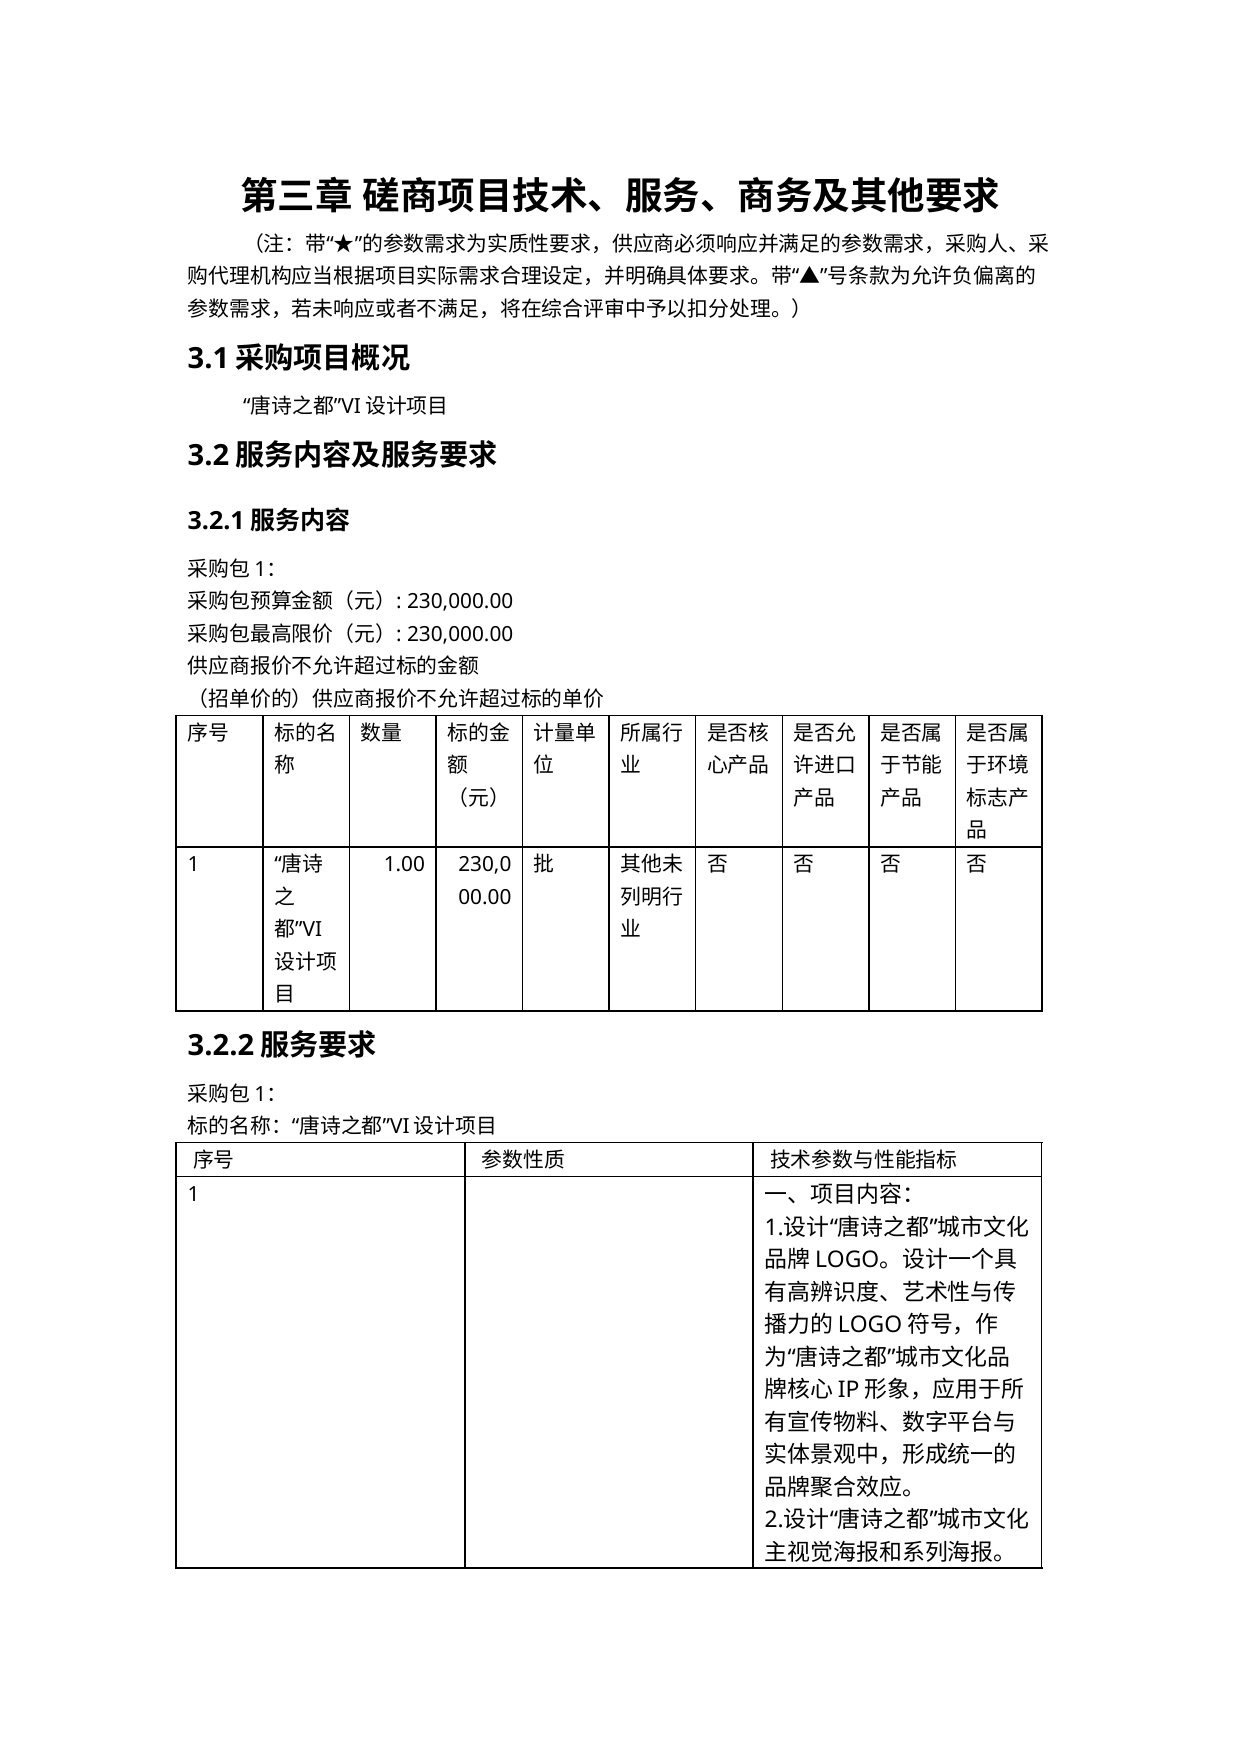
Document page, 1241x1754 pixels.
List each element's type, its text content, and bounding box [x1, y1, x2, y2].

table_header 是否允许进口产品 [783, 716, 868, 846]
table_cell 1 [177, 848, 262, 1010]
table_cell 批 [523, 848, 608, 1010]
text “唐诗之都”VI设计项目 [187, 389, 1053, 422]
text 采购包最高限价（元）: 230,000.00 [187, 617, 1053, 649]
text （招单价的）供应商报价不允许超过标的单价 [187, 682, 1053, 714]
table_cell 否 [956, 848, 1041, 1010]
table_cell 1 [177, 1177, 464, 1567]
text 3.1采购项目概况 [187, 324, 1053, 389]
table_cell [466, 1177, 752, 1567]
table_header 是否核心产品 [696, 716, 782, 846]
text 第三章 磋商项目技术、服务、商务及其他要求 [187, 162, 1053, 227]
text 采购包1： [187, 1077, 1053, 1109]
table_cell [754, 1177, 1041, 1567]
text （注：带“★”的参数需求为实质性要求，供应商必须响应并满足的参数需求，采购人、采购代理机构应当根据项目实际需求合理设定，并明确具体要求。带“▲”号条款为允许负偏离的参数需求，若未响应或者不满足，将在综合评审中予以扣分处理。） [187, 227, 1053, 324]
table_header 标的名称 [264, 716, 349, 846]
text 3.2服务内容及服务要求 [187, 422, 1053, 487]
table_header 技术参数与性能指标 [754, 1143, 1041, 1176]
text 标的名称：“唐诗之都”VI设计项目 [187, 1109, 1053, 1142]
table_header 所属行业 [610, 716, 695, 846]
table_header 序号 [177, 716, 262, 846]
text 3.2.1服务内容 [187, 487, 1053, 552]
table_header 是否属于环境标志产品 [956, 716, 1041, 846]
table_cell 否 [783, 848, 868, 1010]
table_header 计量单位 [523, 716, 608, 846]
table_header 标的金额 （元） [437, 716, 522, 846]
text 3.2.2服务要求 [187, 1012, 1053, 1077]
table_header 参数性质 [466, 1143, 752, 1176]
text 采购包预算金额（元）: 230,000.00 [187, 584, 1053, 617]
table_cell “唐诗之都”VI设计项目 [264, 848, 349, 1010]
table_cell 1.00 [350, 848, 435, 1010]
table_header 序号 [177, 1143, 464, 1176]
table_cell 否 [870, 848, 955, 1010]
table_header 是否属于节能产品 [870, 716, 955, 846]
text 采购包1： [187, 552, 1053, 584]
table_cell 其他未列明行业 [610, 848, 695, 1010]
text 供应商报价不允许超过标的金额 [187, 649, 1053, 682]
table_cell 否 [696, 848, 782, 1010]
table_cell 230,000.00 [437, 848, 522, 1010]
table_header 数量 [350, 716, 435, 846]
